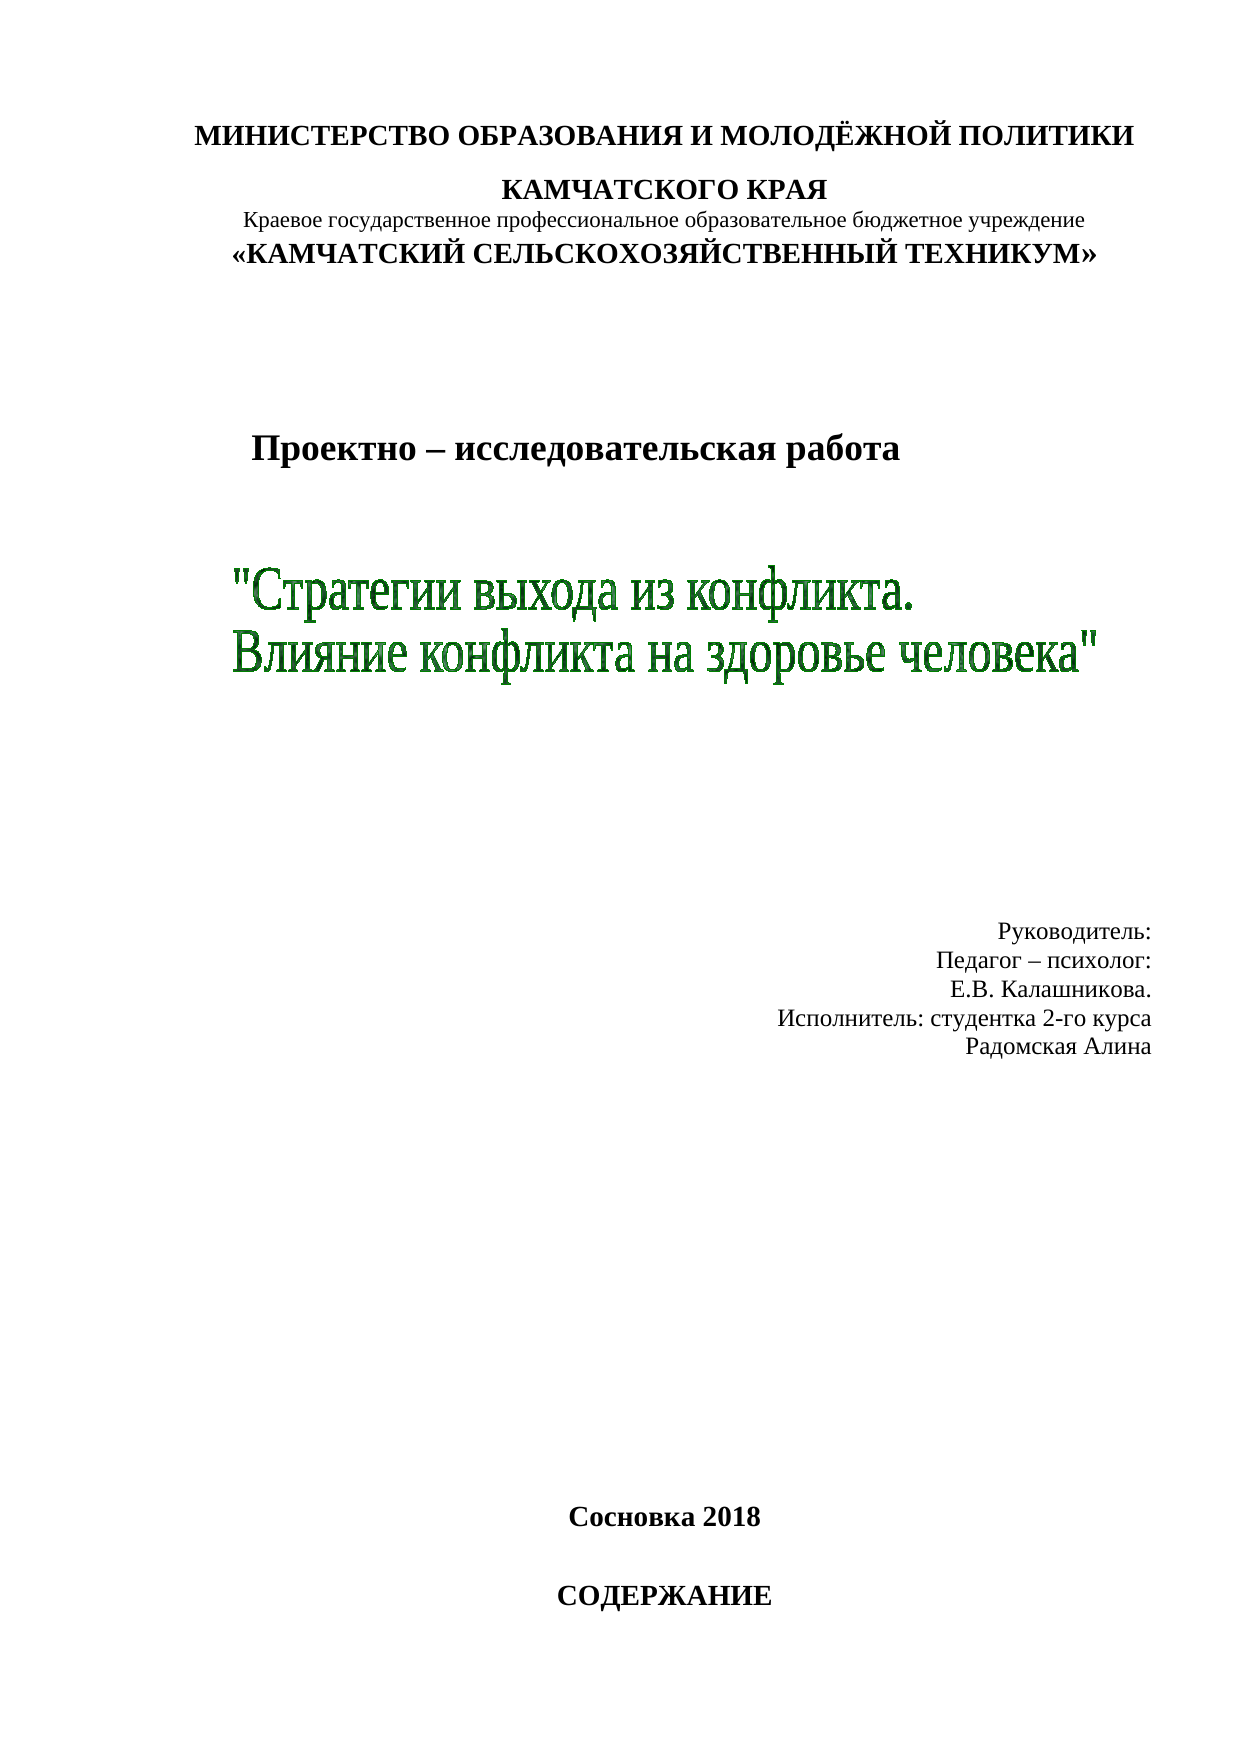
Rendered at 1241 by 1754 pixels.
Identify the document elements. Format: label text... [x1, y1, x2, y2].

text Исполнитель: студентка 2-го курса [177, 1003, 1152, 1031]
picture [336, 643, 360, 671]
picture [658, 579, 673, 609]
picture [411, 581, 434, 609]
picture [475, 580, 494, 609]
text Проектно – исследовательская работа [251, 425, 1152, 468]
picture [632, 581, 654, 609]
text Педагог – психолог: [177, 945, 1152, 974]
picture [235, 569, 239, 582]
picture [759, 566, 786, 622]
picture [616, 642, 635, 671]
picture [813, 581, 835, 609]
picture [1091, 631, 1095, 645]
picture [688, 581, 710, 609]
picture [288, 642, 335, 671]
picture [774, 642, 794, 684]
picture [648, 643, 672, 671]
text Сосновка 2018 [177, 1499, 1152, 1532]
picture [969, 643, 989, 671]
picture [594, 643, 612, 671]
picture [518, 581, 526, 609]
picture [861, 581, 879, 609]
picture [244, 569, 248, 582]
picture [361, 643, 378, 671]
picture [443, 642, 463, 671]
picture [900, 643, 914, 662]
picture [733, 581, 756, 609]
picture [375, 643, 386, 671]
picture [465, 643, 490, 671]
picture [330, 579, 348, 609]
picture [867, 642, 885, 671]
picture [305, 580, 327, 622]
picture [545, 643, 569, 671]
picture [253, 567, 280, 609]
picture [1015, 642, 1034, 671]
picture [284, 581, 302, 609]
picture [788, 581, 810, 609]
picture [529, 581, 551, 609]
picture [389, 643, 407, 671]
picture [844, 643, 863, 671]
text Руководитель: [177, 916, 1152, 945]
picture [349, 581, 368, 609]
text Краевое государственное профессиональное образовательное бюджетное учреждение [177, 206, 1152, 232]
picture [370, 580, 388, 609]
picture [924, 643, 942, 671]
picture [234, 630, 262, 671]
picture [392, 581, 408, 609]
picture [1036, 643, 1046, 671]
picture [552, 579, 573, 609]
text Е.В. Калашникова. [177, 974, 1152, 1003]
picture [821, 643, 841, 671]
picture [521, 643, 544, 671]
picture [420, 643, 444, 671]
text «КАМЧАТСКИЙ СЕЛЬСКОХОЗЯЙСТВЕННЫЙ ТЕХНИКУМ» [177, 232, 1152, 271]
picture [1044, 643, 1059, 671]
picture [573, 581, 596, 621]
text КАМЧАТСКОГО КРАЯ [177, 172, 1152, 206]
picture [710, 579, 730, 609]
picture [882, 579, 901, 609]
text СОДЕРЖАНИЕ [177, 1578, 1152, 1612]
picture [437, 581, 460, 609]
picture [912, 643, 921, 671]
picture [570, 643, 594, 671]
picture [265, 643, 287, 671]
picture [1060, 642, 1079, 671]
picture [725, 643, 747, 683]
picture [492, 629, 520, 684]
picture [497, 581, 516, 609]
picture [598, 579, 617, 609]
picture [708, 643, 724, 671]
text Радомская Алина [177, 1031, 1152, 1060]
picture [674, 642, 694, 671]
text МИНИСТЕРСТВО ОБРАЗОВАНИЯ И МОЛОДЁЖНОЙ ПОЛИТИКИ [177, 118, 1152, 152]
picture [838, 581, 860, 609]
picture [945, 643, 967, 671]
picture [798, 643, 818, 671]
picture [751, 642, 770, 671]
picture [992, 643, 1012, 671]
